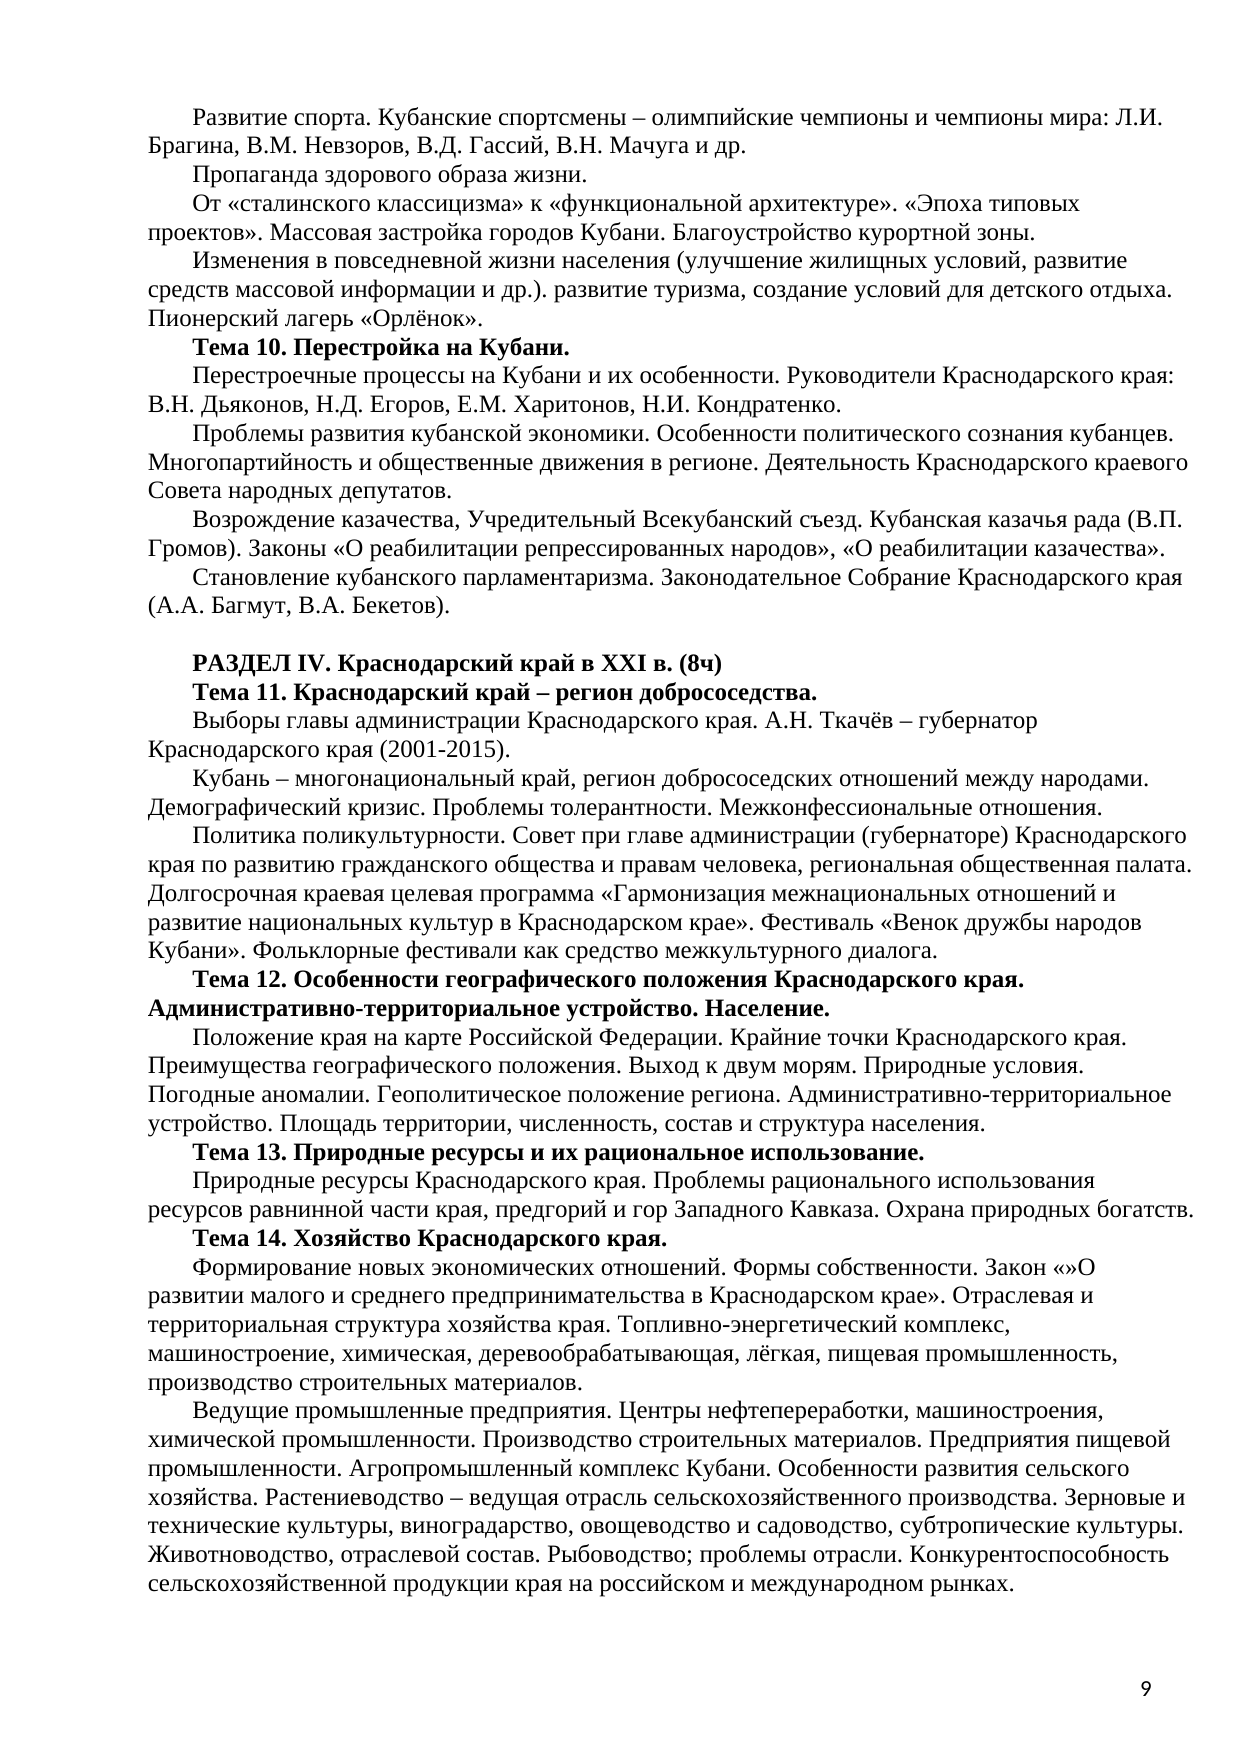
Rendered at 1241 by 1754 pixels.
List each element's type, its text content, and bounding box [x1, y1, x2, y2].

text Ведущие промышленные предприятия. Центры нефтепереработки, машиностроения, химической промышленности. Производство строительных материалов. Предприятия пищевой промышленности. Агропромышленный комплекс Кубани. Особенности развития сельского хозяйства. Растениеводство – ведущая отрасль сельскохозяйственного производства. Зерновые и технические культуры, виноградарство, овощеводство и садоводство, субтропические культуры. Животноводство, отраслевой состав. Рыбоводство; проблемы отрасли. Конкурентоспособность сельскохозяйственной продукции края на российском и международном рынках. [148, 1396, 1196, 1597]
text Положение края на карте Российской Федерации. Крайние точки Краснодарского края. Преимущества географического положения. Выход к двум морям. Природные условия. Погодные аномалии. Геополитическое положение региона. Административно-территориальное устройство. Площадь территории, численность, состав и структура населения. [148, 1022, 1196, 1137]
text Развитие спорта. Кубанские спортсмены – олимпийские чемпионы и чемпионы мира: Л.И. Брагина, В.М. Невзоров, В.Д. Гассий, В.Н. Мачуга и др. [148, 102, 1196, 159]
text Выборы главы администрации Краснодарского края. А.Н. Ткачёв – губернатор Краснодарского края (2001-2015). [148, 706, 1196, 763]
text Природные ресурсы Краснодарского края. Проблемы рационального использования ресурсов равнинной части края, предгорий и гор Западного Кавказа. Охрана природных богатств. [148, 1166, 1196, 1223]
text Пропаганда здорового образа жизни. [148, 159, 1196, 188]
text Возрождение казачества, Учредительный Всекубанский съезд. Кубанская казачья рада (В.П. Громов). Законы «О реабилитации репрессированных народов», «О реабилитации казачества». [148, 504, 1196, 562]
text Тема 13. Природные ресурсы и их рациональное использование. [148, 1137, 1196, 1166]
text Проблемы развития кубанской экономики. Особенности политического сознания кубанцев. Многопартийность и общественные движения в регионе. Деятельность Краснодарского краевого Совета народных депутатов. [148, 418, 1196, 504]
text Становление кубанского парламентаризма. Законодательное Собрание Краснодарского края (А.А. Багмут, В.А. Бекетов). [148, 562, 1196, 619]
text Тема 11. Краснодарский край – регион добрососедства. [148, 677, 1196, 706]
text Формирование новых экономических отношений. Формы собственности. Закон «»О развитии малого и среднего предпринимательства в Краснодарском крае». Отраслевая и территориальная структура хозяйства края. Топливно-энергетический комплекс, машиностроение, химическая, деревообрабатывающая, лёгкая, пищевая промышленность, производство строительных материалов. [148, 1252, 1196, 1396]
text От «сталинского классицизма» к «функциональной архитектуре». «Эпоха типовых проектов». Массовая застройка городов Кубани. Благоустройство курортной зоны. [148, 188, 1196, 246]
text Тема 10. Перестройка на Кубани. [148, 332, 1196, 361]
text Политика поликультурности. Совет при главе администрации (губернаторе) Краснодарского края по развитию гражданского общества и правам человека, региональная общественная палата. Долгосрочная краевая целевая программа «Гармонизация межнациональных отношений и развитие национальных культур в Краснодарском крае». Фестиваль «Венок дружбы народов Кубани». Фольклорные фестивали как средство межкультурного диалога. [148, 821, 1196, 964]
text Тема 14. Хозяйство Краснодарского края. [148, 1223, 1196, 1252]
text РАЗДЕЛ IV. Краснодарский край в XXI в. (8ч) [148, 648, 1196, 677]
text Кубань – многонациональный край, регион добрососедских отношений между народами. Демографический кризис. Проблемы толерантности. Межконфессиональные отношения. [148, 763, 1196, 821]
text Перестроечные процессы на Кубани и их особенности. Руководители Краснодарского края: В.Н. Дьяконов, Н.Д. Егоров, Е.М. Харитонов, Н.И. Кондратенко. [148, 361, 1196, 418]
text Тема 12. Особенности географического положения Краснодарского края. Административно-территориальное устройство. Население. [148, 964, 1196, 1022]
text Изменения в повседневной жизни населения (улучшение жилищных условий, развитие средств массовой информации и др.). развитие туризма, создание условий для детского отдыха. Пионерский лагерь «Орлёнок». [148, 246, 1196, 332]
